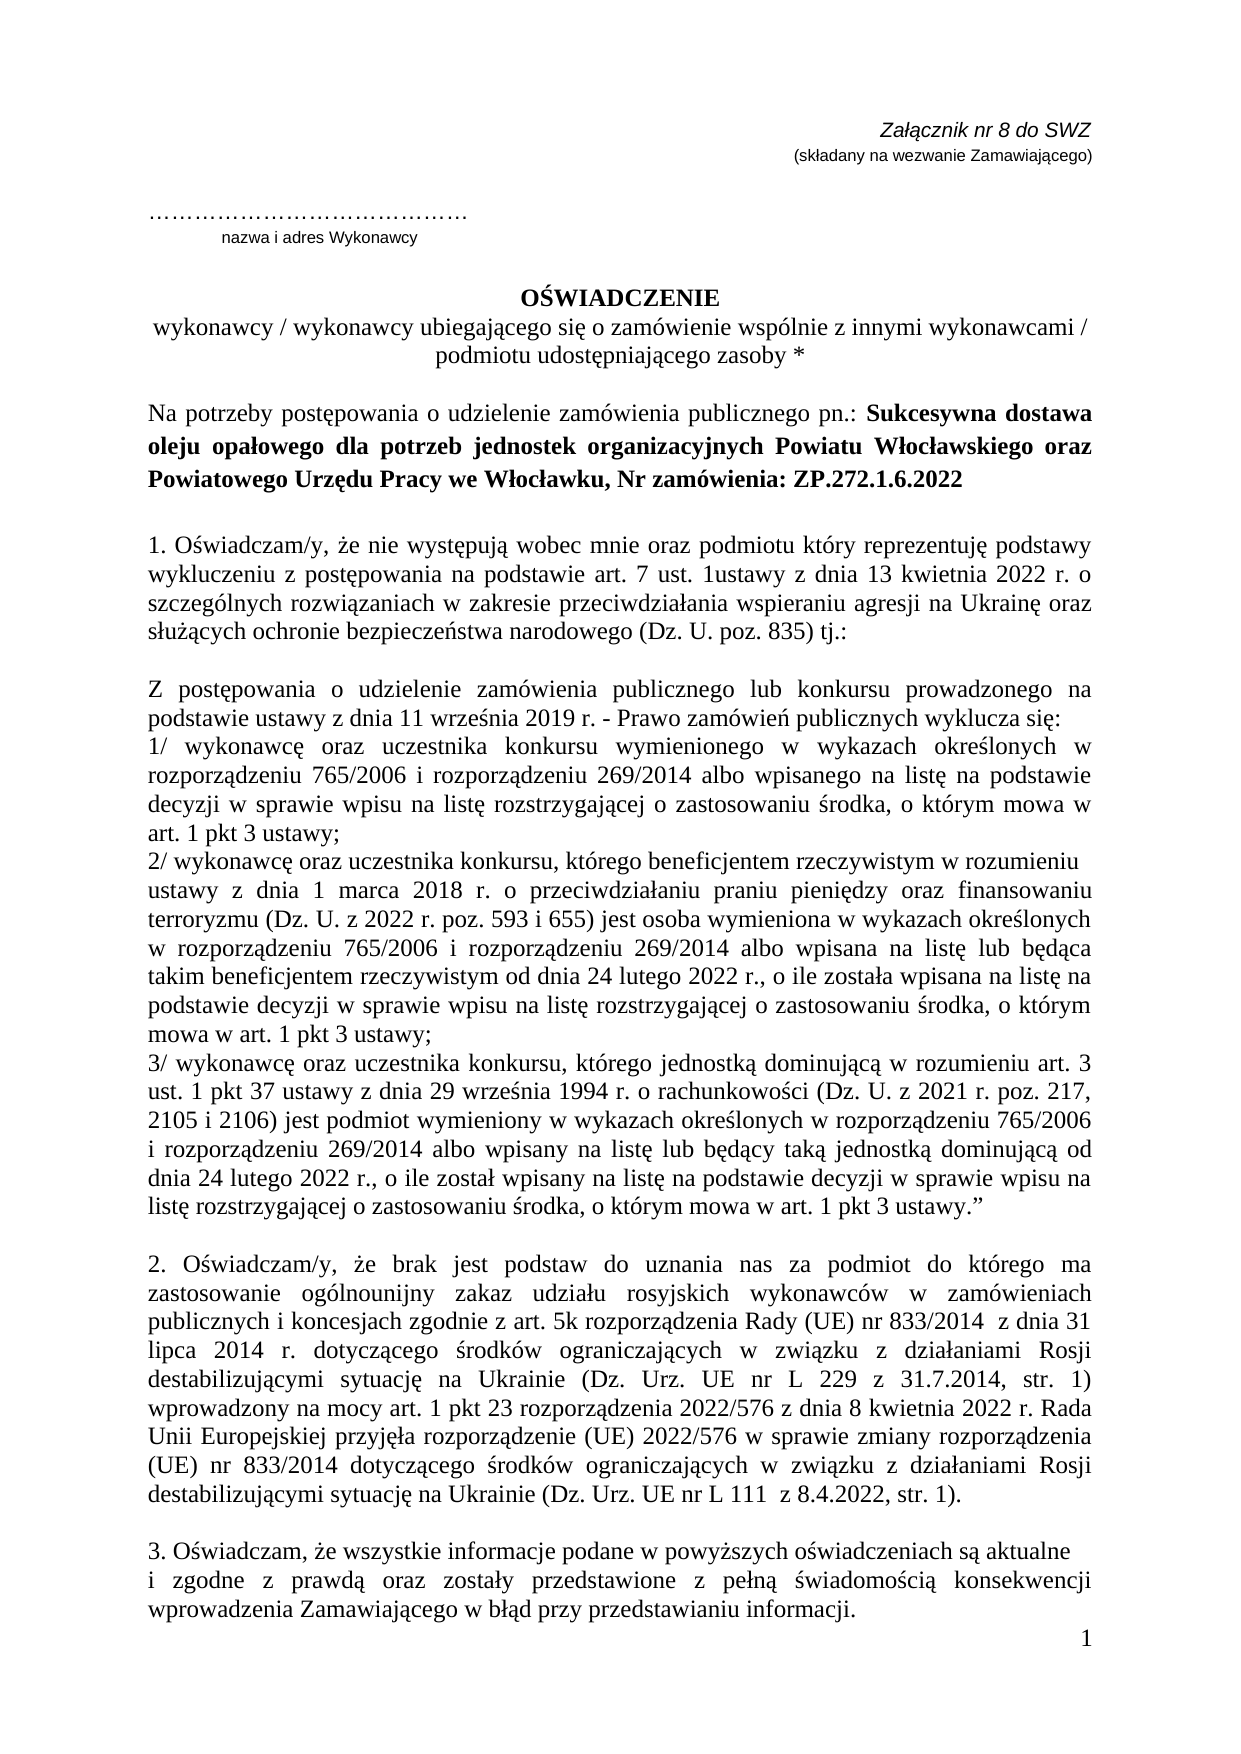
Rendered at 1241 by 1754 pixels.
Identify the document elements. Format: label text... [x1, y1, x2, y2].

text OŚWIADCZENIE [148, 283, 1093, 312]
text i zgodne z prawdą oraz zostały przedstawione z pełną świadomością konsekwencji wprowadzenia Zamawiającego w błąd przy przedstawianiu informacji. [148, 1565, 1093, 1623]
text wykonawcy / wykonawcy ubiegającego się o zamówienie wspólnie z innymi wykonawcami / podmiotu udostępniającego zasoby * [148, 312, 1093, 369]
text 1/ wykonawcę oraz uczestnika konkursu wymienionego w wykazach określonych w rozporządzeniu 765/2006 i rozporządzeniu 269/2014 albo wpisanego na listę na podstawie decyzji w sprawie wpisu na listę rozstrzygającej o zastosowaniu środka, o którym mowa w art. 1 pkt 3 ustawy; [148, 731, 1093, 846]
text 2. Oświadczam/y, że brak jest podstaw do uznania nas za podmiot do którego ma zastosowanie ogólnounijny zakaz udziału rosyjskich wykonawców w zamówieniach publicznych i koncesjach zgodnie z art. 5k rozporządzenia Rady (UE) nr 833/2014 z dnia 31 lipca 2014 r. dotyczącego środków ograniczających w związku z działaniami Rosji destabilizującymi sytuację na Ukrainie (Dz. Urz. UE nr L 229 z 31.7.2014, str. 1) wprowadzony na mocy art. 1 pkt 23 rozporządzenia 2022/576 z dnia 8 kwietnia 2022 r. Rada Unii Europejskiej przyjęła rozporządzenie (UE) 2022/576 w sprawie zmiany rozporządzenia (UE) nr 833/2014 dotyczącego środków ograniczających w związku z działaniami Rosji destabilizującymi sytuację na Ukrainie (Dz. Urz. UE nr L 111 z 8.4.2022, str. 1). [148, 1249, 1093, 1508]
text ustawy z dnia 1 marca 2018 r. o przeciwdziałaniu praniu pieniędzy oraz finansowaniu terroryzmu (Dz. U. z 2022 r. poz. 593 i 655) jest osoba wymieniona w wykazach określonych w rozporządzeniu 765/2006 i rozporządzeniu 269/2014 albo wpisana na listę lub będąca takim beneficjentem rzeczywistym od dnia 24 lutego 2022 r., o ile została wpisana na listę na podstawie decyzji w sprawie wpisu na listę rozstrzygającej o zastosowaniu środka, o którym mowa w art. 1 pkt 3 ustawy; [148, 875, 1093, 1048]
text 3. Oświadczam, że wszystkie informacje podane w powyższych oświadczeniach są aktualne [148, 1536, 1093, 1565]
text 1. Oświadczam/y, że nie występują wobec mnie oraz podmiotu który reprezentuję podstawy wykluczeniu z postępowania na podstawie art. 7 ust. 1ustawy z dnia 13 kwietnia 2022 r. o szczególnych rozwiązaniach w zakresie przeciwdziałania wspieraniu agresji na Ukrainę oraz służących ochronie bezpieczeństwa narodowego (Dz. U. poz. 835) tj.: [148, 530, 1093, 645]
text 3/ wykonawcę oraz uczestnika konkursu, którego jednostką dominującą w rozumieniu art. 3 ust. 1 pkt 37 ustawy z dnia 29 września 1994 r. o rachunkowości (Dz. U. z 2021 r. poz. 217, 2105 i 2106) jest podmiot wymieniony w wykazach określonych w rozporządzeniu 765/2006 i rozporządzeniu 269/2014 albo wpisany na listę lub będący taką jednostką dominującą od dnia 24 lutego 2022 r., o ile został wpisany na listę na podstawie decyzji w sprawie wpisu na listę rozstrzygającej o zastosowaniu środka, o którym mowa w art. 1 pkt 3 ustawy.” [148, 1048, 1093, 1220]
text Załącznik nr 8 do SWZ [148, 118, 1093, 142]
text …………………………………… [148, 198, 1093, 224]
text (składany na wezwanie Zamawiającego) [148, 146, 1093, 165]
text Z postępowania o udzielenie zamówienia publicznego lub konkursu prowadzonego na podstawie ustawy z dnia 11 września 2019 r. - Prawo zamówień publicznych wyklucza się: [148, 674, 1093, 731]
text 2/ wykonawcę oraz uczestnika konkursu, którego beneficjentem rzeczywistym w rozumieniu [148, 846, 1093, 875]
text nazwa i adres Wykonawcy [148, 228, 1093, 247]
text Na potrzeby postępowania o udzielenie zamówienia publicznego pn.: Sukcesywna dostawa oleju opałowego dla potrzeb jednostek organizacyjnych Powiatu Włocławskiego oraz Powiatowego Urzędu Pracy we Włocławku, Nr zamówienia: ZP.272.1.6.2022 [148, 398, 1093, 493]
